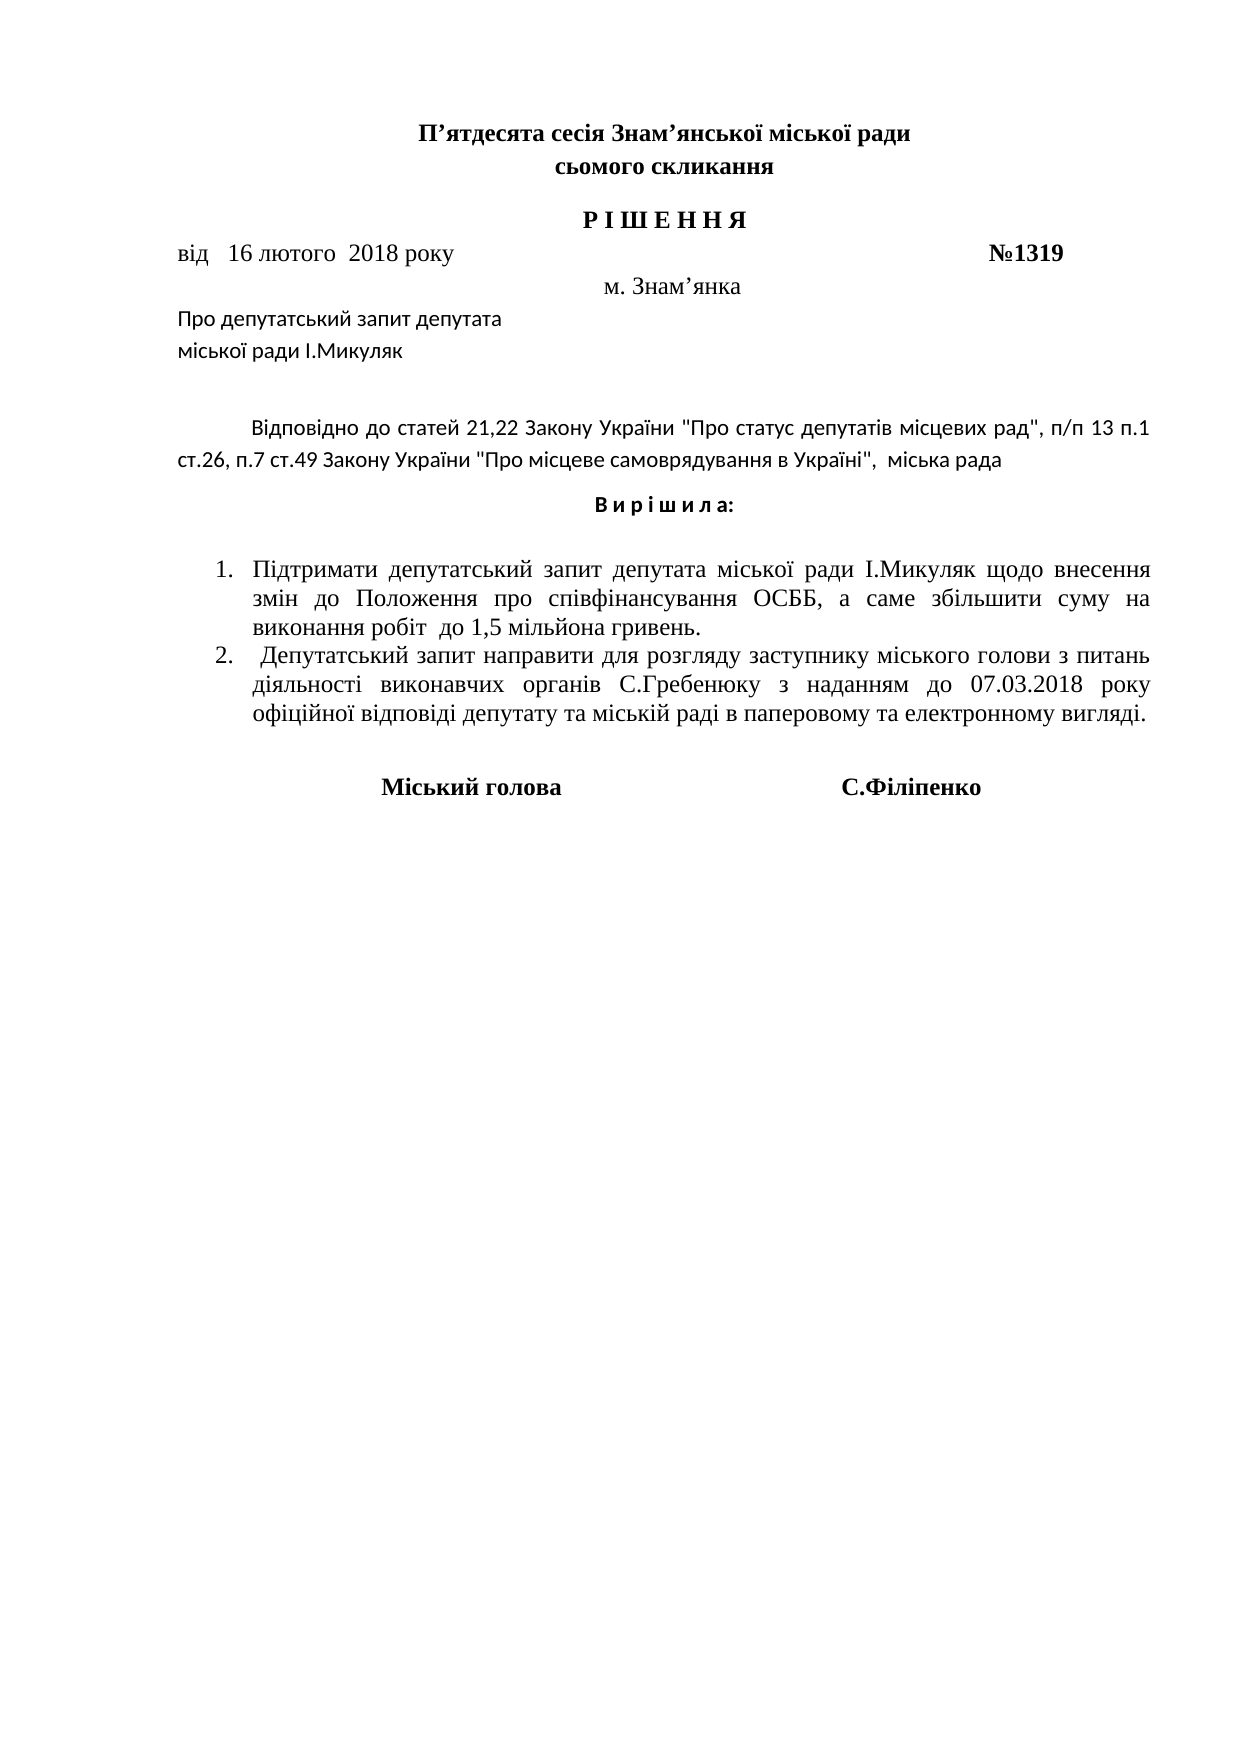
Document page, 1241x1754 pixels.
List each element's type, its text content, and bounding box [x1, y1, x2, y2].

subtitle Р І Ш Е Н Н Я [177, 205, 1152, 234]
text П’ятдесята сесія Знам’янської міської ради [177, 118, 1152, 147]
text В и р і ш и л а: [177, 490, 1152, 518]
text сьомого скликання [177, 151, 1152, 180]
text Відповідно до статей 21,22 Закону України "Про статус депутатів місцевих рад", п/п 13 п.1 ст.26, п.7 ст.49 Закону України "Про місцеве самоврядування в Україні", міська рада [177, 413, 1152, 473]
text Про депутатський запит депутата [177, 304, 1152, 332]
text Міський голова С.Філіпенко [251, 772, 1152, 800]
text від 16 лютого 2018 року №1319 м. Знам’янка [177, 238, 1152, 300]
list Підтримати депутатський запит депутата міської ради І.Микуляк щодо внесення змін до Положення про співфінансування ОСББ, а саме збільшити суму на виконання робіт до 1,5 мільйона гривень. [215, 554, 1152, 641]
text міської ради І.Микуляк [177, 336, 1152, 364]
list Депутатський запит направити для розгляду заступнику міського голови з питань діяльності виконавчих органів С.Гребенюку з наданням до 07.03.2018 року офіційної відповіді депутату та міській раді в паперовому та електронному вигляді. [215, 641, 1152, 727]
